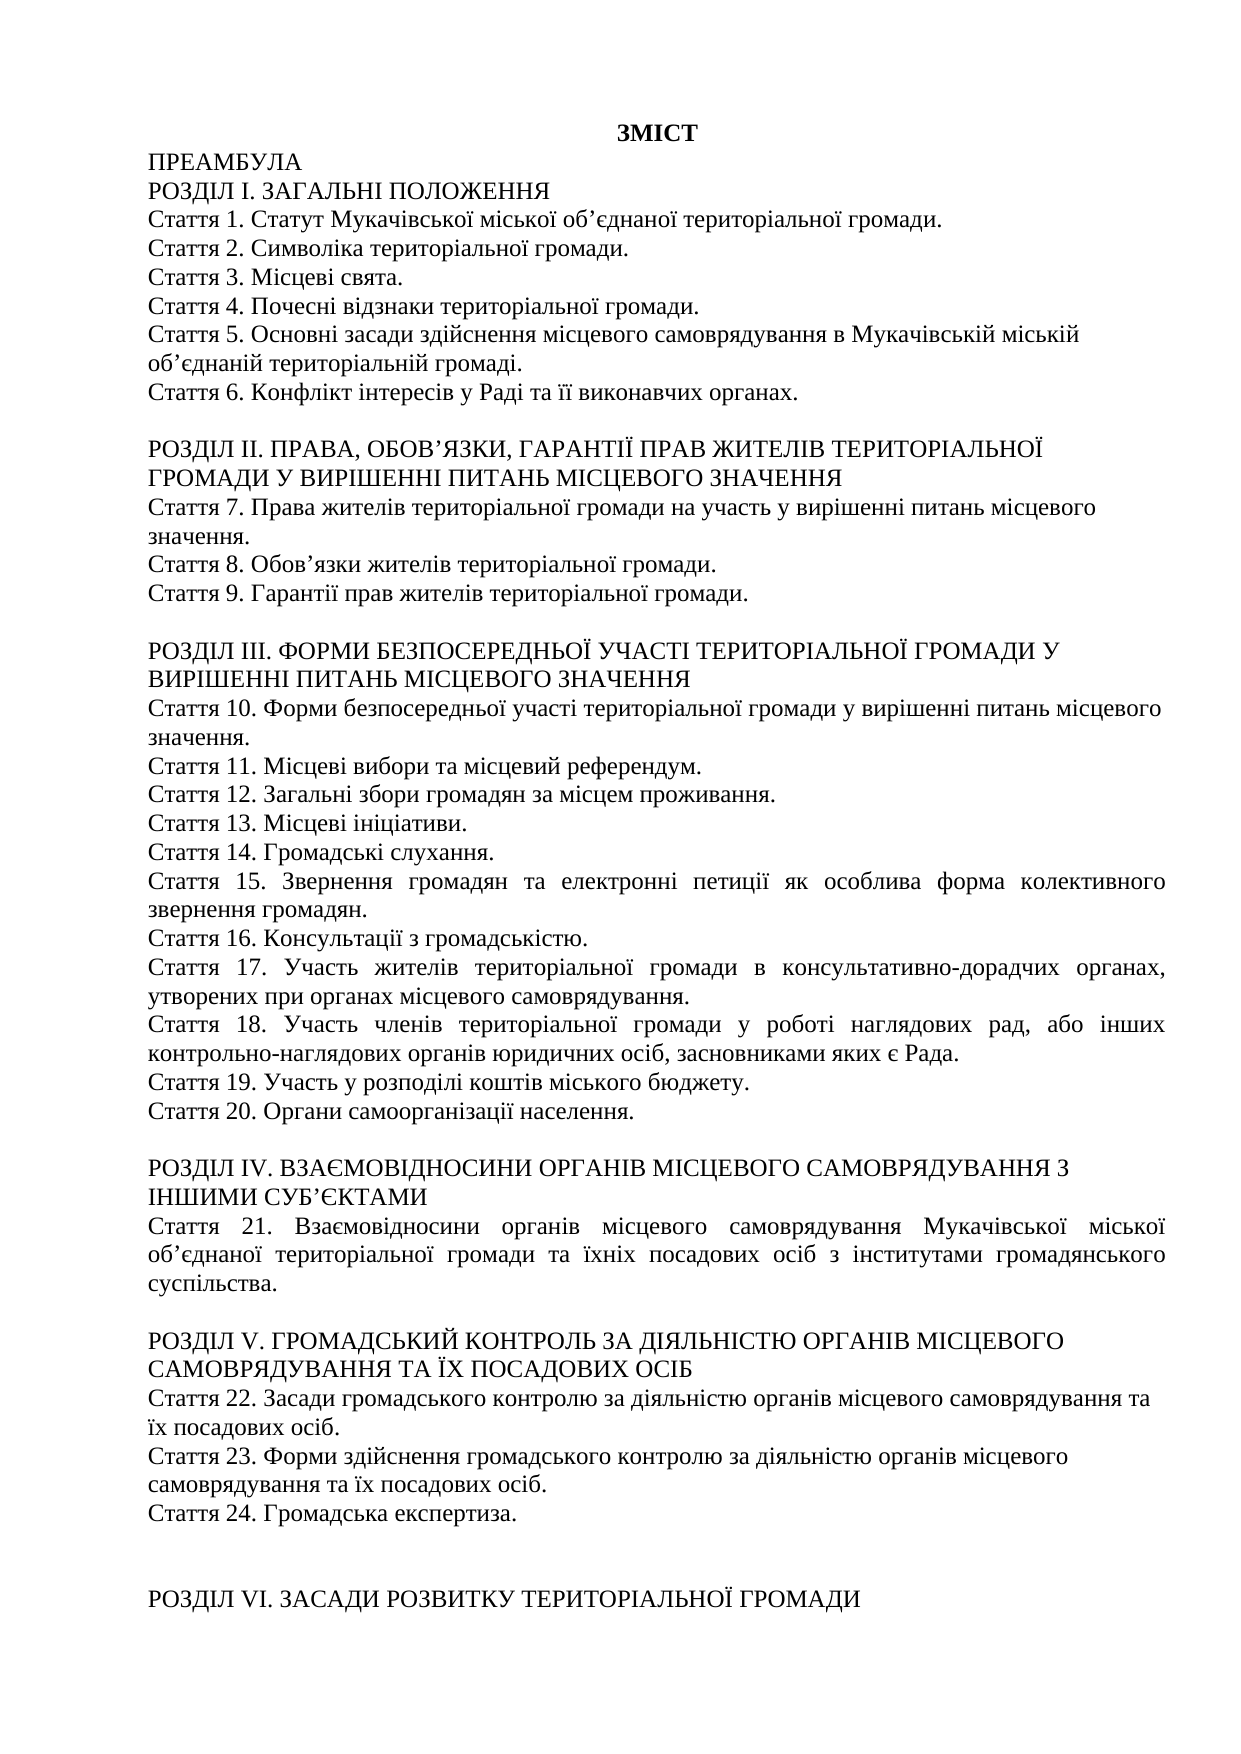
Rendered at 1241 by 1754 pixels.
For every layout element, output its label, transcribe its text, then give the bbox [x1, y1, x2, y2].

text Стаття 7. Права жителів територіальної громади на участь у вирішенні питань місцевого значення. [148, 492, 1167, 549]
text ПРЕАМБУЛА [148, 147, 1167, 176]
text Стаття 23. Форми здійснення громадського контролю за діяльністю органів місцевого самоврядування та їх посадових осіб. [148, 1441, 1167, 1498]
text Стаття 13. Місцеві ініціативи. [148, 808, 1167, 837]
text Стаття 16. Консультації з громадськістю. [148, 923, 1167, 952]
text РОЗДІЛ VІ. ЗАСАДИ РОЗВИТКУ ТЕРИТОРІАЛЬНОЇ ГРОМАДИ [148, 1584, 1167, 1613]
text Стаття 20. Органи самоорганізації населення. [148, 1096, 1167, 1124]
text РОЗДІЛ V. ГРОМАДСЬКИЙ КОНТРОЛЬ ЗА ДІЯЛЬНІСТЮ ОРГАНІВ МІСЦЕВОГО САМОВРЯДУВАННЯ ТА ЇХ ПОСАДОВИХ ОСІБ [148, 1326, 1167, 1383]
text ЗМІСТ [148, 118, 1167, 147]
text РОЗДІЛ ІІІ. ФОРМИ БЕЗПОСЕРЕДНЬОЇ УЧАСТІ ТЕРИТОРІАЛЬНОЇ ГРОМАДИ У ВИРІШЕННІ ПИТАНЬ МІСЦЕВОГО ЗНАЧЕННЯ [148, 636, 1167, 693]
text Стаття 21. Взаємовідносини органів місцевого самоврядування Мукачівської міської об’єднаної територіальної громади та їхніх посадових осіб з інститутами громадянського суспільства. [148, 1211, 1167, 1297]
text Стаття 9. Гарантії прав жителів територіальної громади. [148, 578, 1167, 607]
text РОЗДІЛ ІІ. ПРАВА, ОБОВ’ЯЗКИ, ГАРАНТІЇ ПРАВ ЖИТЕЛІВ ТЕРИТОРІАЛЬНОЇ ГРОМАДИ У ВИРІШЕННІ ПИТАНЬ МІСЦЕВОГО ЗНАЧЕННЯ [148, 434, 1167, 492]
text Стаття 11. Місцеві вибори та місцевий референдум. [148, 751, 1167, 779]
text Стаття 14. Громадські слухання. [148, 837, 1167, 866]
text Стаття 19. Участь у розподілі коштів міського бюджету. [148, 1067, 1167, 1096]
text РОЗДІЛ І. ЗАГАЛЬНІ ПОЛОЖЕННЯ [148, 176, 1167, 204]
text Стаття 6. Конфлікт інтересів у Раді та її виконавчих органах. [148, 377, 1167, 406]
text Стаття 5. Основні засади здійснення місцевого самоврядування в Мукачівській міській об’єднаній територіальній громаді. [148, 319, 1167, 377]
text Стаття 15. Звернення громадян та електронні петиції як особлива форма колективного звернення громадян. [148, 866, 1167, 923]
text Стаття 22. Засади громадського контролю за діяльністю органів місцевого самоврядування та їх посадових осіб. [148, 1383, 1167, 1441]
text РОЗДІЛ ІV. ВЗАЄМОВІДНОСИНИ ОРГАНІВ МІСЦЕВОГО САМОВРЯДУВАННЯ З ІНШИМИ СУБ’ЄКТАМИ [148, 1153, 1167, 1211]
text Стаття 4. Почесні відзнаки територіальної громади. [148, 291, 1167, 319]
text Стаття 1. Статут Мукачівської міської об’єднаної територіальної громади. [148, 204, 1167, 233]
text Стаття 17. Участь жителів територіальної громади в консультативно-дорадчих органах, утворених при органах місцевого самоврядування. [148, 952, 1167, 1009]
text Стаття 18. Участь членів територіальної громади у роботі наглядових рад, або інших контрольно-наглядових органів юридичних осіб, засновниками яких є Рада. [148, 1009, 1167, 1067]
text Стаття 8. Обов’язки жителів територіальної громади. [148, 549, 1167, 578]
text Стаття 2. Символіка територіальної громади. [148, 233, 1167, 262]
text Стаття 24. Громадська експертиза. [148, 1498, 1167, 1527]
text Стаття 10. Форми безпосередньої участі територіальної громади у вирішенні питань місцевого значення. [148, 693, 1167, 751]
text Стаття 3. Місцеві свята. [148, 262, 1167, 291]
text Стаття 12. Загальні збори громадян за місцем проживання. [148, 779, 1167, 808]
